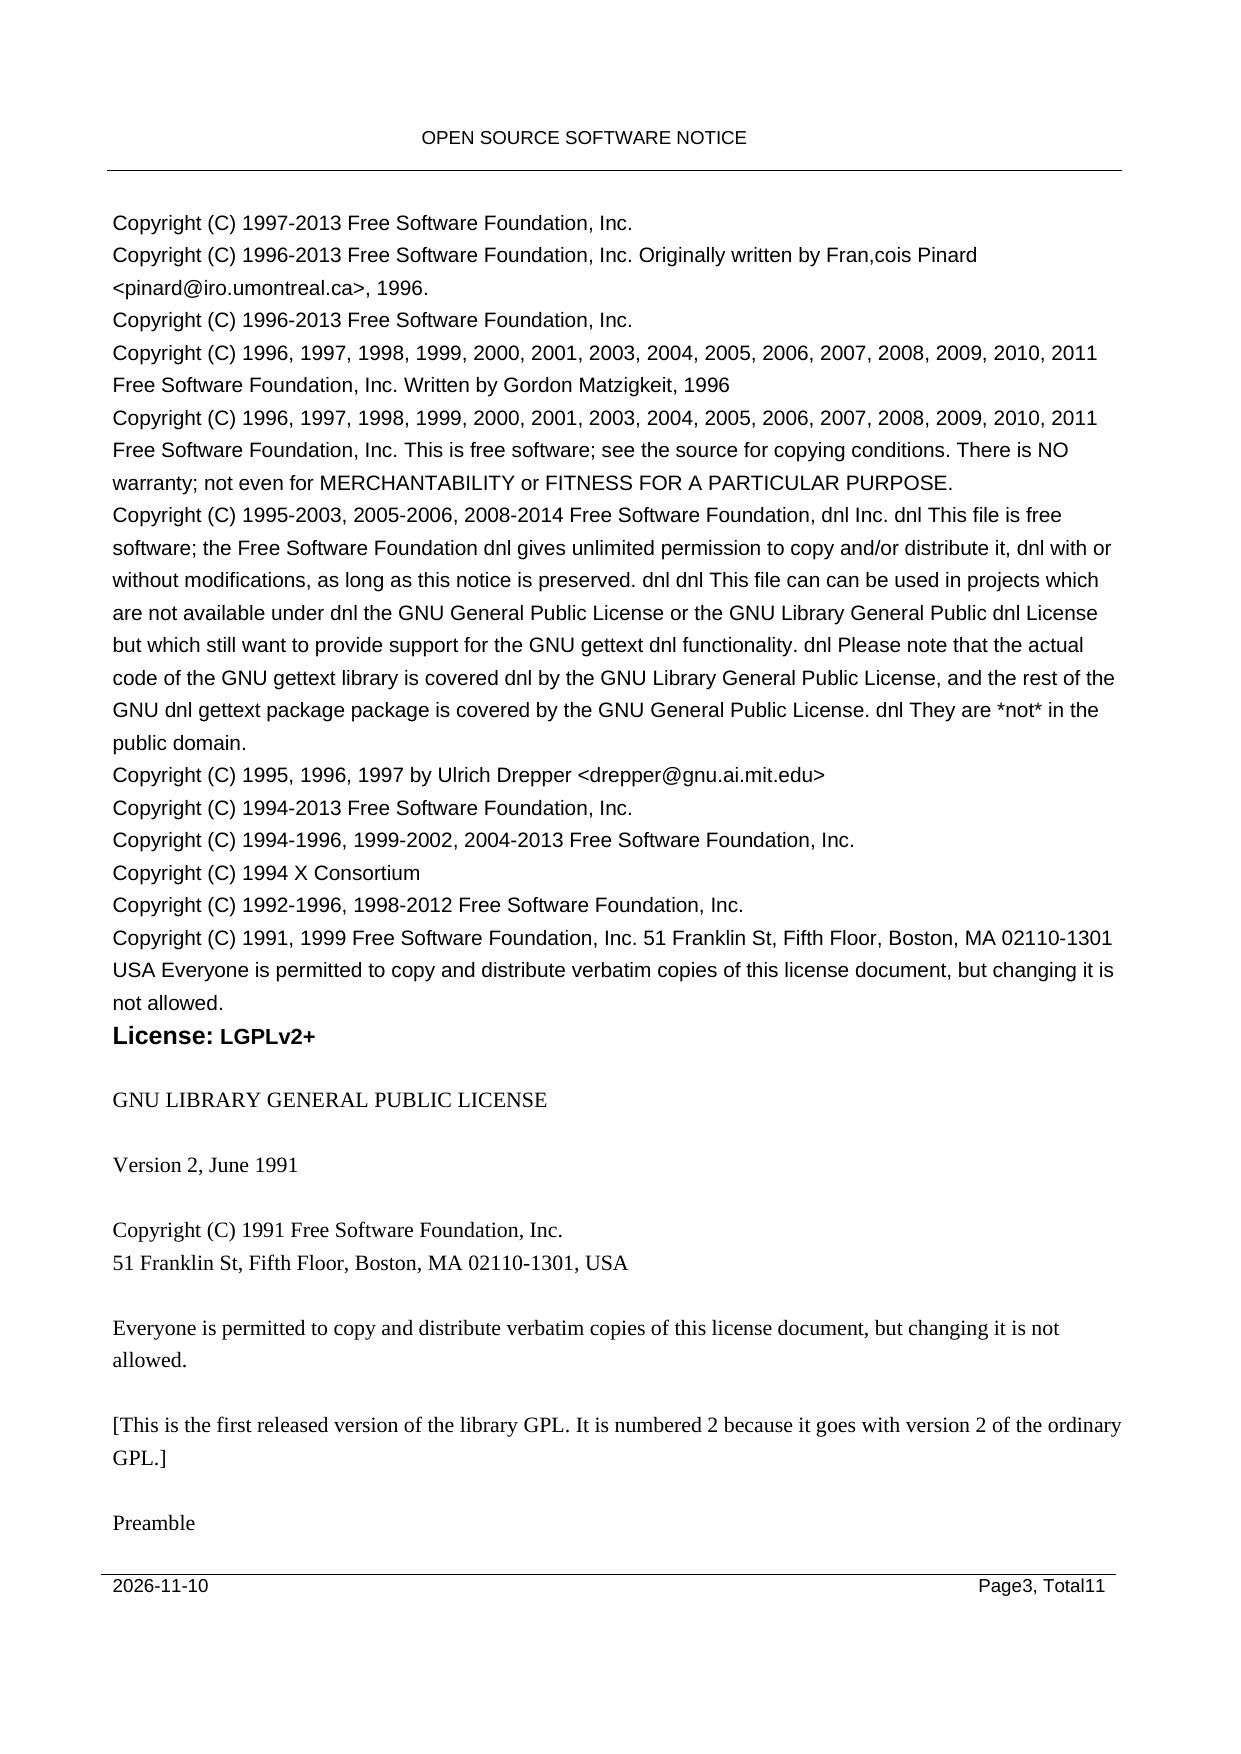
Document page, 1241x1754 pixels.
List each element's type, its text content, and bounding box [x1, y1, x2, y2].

text Copyright (C) 1992-1996, 1998-2012 Free Software Foundation, Inc. [112, 889, 1128, 921]
text Copyright (C) 1995, 1996, 1997 by Ulrich Drepper <drepper@gnu.ai.mit.edu> [112, 759, 1128, 791]
text Copyright (C) 1996-2013 Free Software Foundation, Inc. Originally written by Fran,cois Pinard <pinard@iro.umontreal.ca>, 1996. [112, 239, 1128, 304]
text Copyright (C) 1996, 1997, 1998, 1999, 2000, 2001, 2003, 2004, 2005, 2006, 2007, 2008, 2009, 2010, 2011 Free Software Foundation, Inc. This is free software; see the source for copying conditions. There is NO warranty; not even for MERCHANTABILITY or FITNESS FOR A PARTICULAR PURPOSE. [112, 401, 1128, 499]
text Copyright (C) 1991, 1999 Free Software Foundation, Inc. 51 Franklin St, Fifth Floor, Boston, MA 02110-1301 USA Everyone is permitted to copy and distribute verbatim copies of this license document, but changing it is not allowed. [112, 921, 1128, 1019]
text Copyright (C) 1996-2013 Free Software Foundation, Inc. [112, 304, 1128, 336]
text Copyright (C) 1994 X Consortium [112, 856, 1128, 889]
text Copyright (C) 1994-2013 Free Software Foundation, Inc. [112, 791, 1128, 824]
text Copyright (C) 1994-1996, 1999-2002, 2004-2013 Free Software Foundation, Inc. [112, 824, 1128, 856]
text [112, 1019, 1128, 1539]
text Copyright (C) 1996, 1997, 1998, 1999, 2000, 2001, 2003, 2004, 2005, 2006, 2007, 2008, 2009, 2010, 2011 Free Software Foundation, Inc. Written by Gordon Matzigkeit, 1996 [112, 336, 1128, 401]
text Copyright (C) 1995-2003, 2005-2006, 2008-2014 Free Software Foundation, dnl Inc. dnl This file is free software; the Free Software Foundation dnl gives unlimited permission to copy and/or distribute it, dnl with or without modifications, as long as this notice is preserved. dnl dnl This file can can be used in projects which are not available under dnl the GNU General Public License or the GNU Library General Public dnl License but which still want to provide support for the GNU gettext dnl functionality. dnl Please note that the actual code of the GNU gettext library is covered dnl by the GNU Library General Public License, and the rest of the GNU dnl gettext package package is covered by the GNU General Public License. dnl They are *not* in the public domain. [112, 499, 1128, 759]
text Copyright (C) 1997-2013 Free Software Foundation, Inc. [112, 206, 1128, 239]
